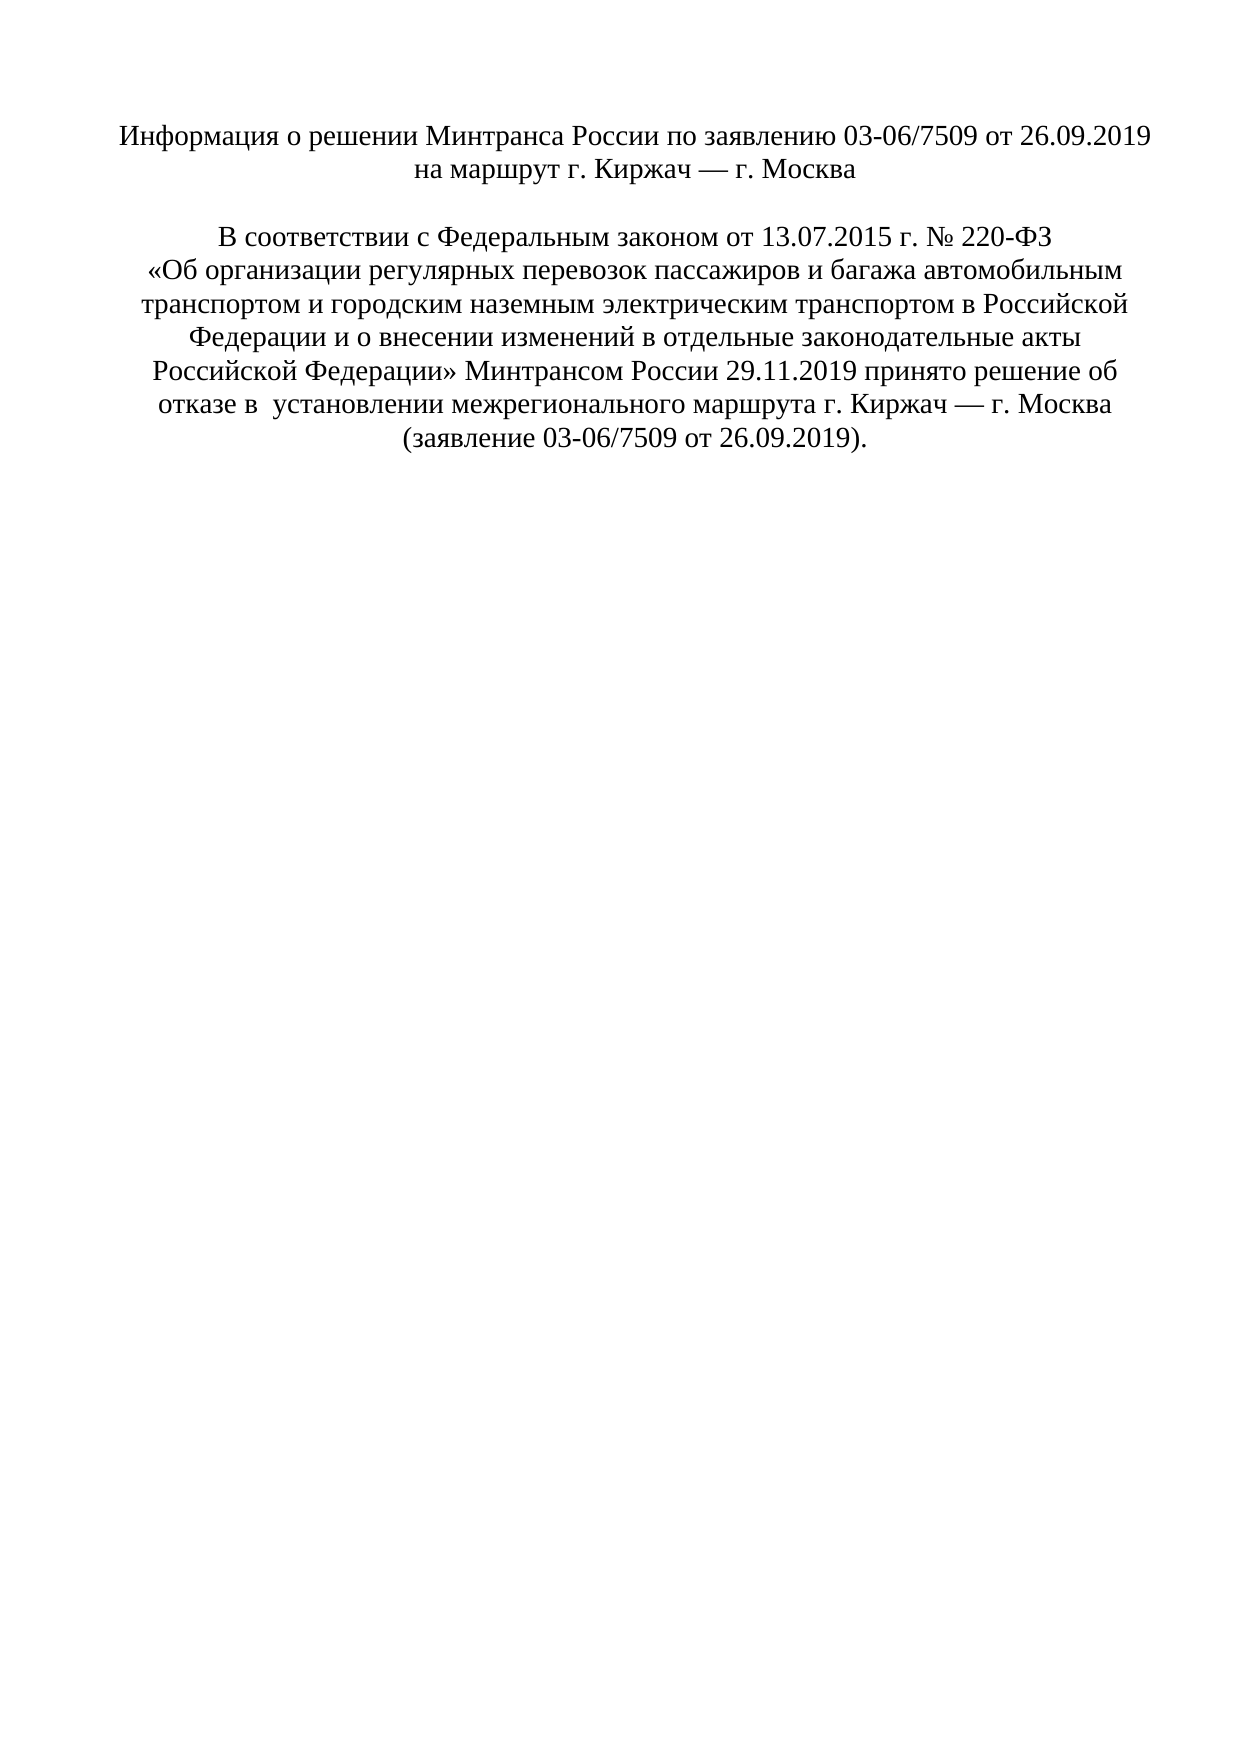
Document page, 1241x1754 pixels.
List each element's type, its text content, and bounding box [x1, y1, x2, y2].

text В соответствии с Федеральным законом от 13.07.2015 г. № 220-ФЗ «Об организации регулярных перевозок пассажиров и багажа автомобильным транспортом и городским наземным электрическим транспортом в Российской Федерации и о внесении изменений в отдельные законодательные акты Российской Федерации» Минтрансом России 29.11.2019 принято решение об отказе в установлении межрегионального маршрута г. Киржач — г. Москва (заявление 03-06/7509 от 26.09.2019). [118, 219, 1152, 453]
text Информация о решении Минтранса России по заявлению 03-06/7509 от 26.09.2019 на маршрут г. Киржач — г. Москва [118, 118, 1152, 185]
